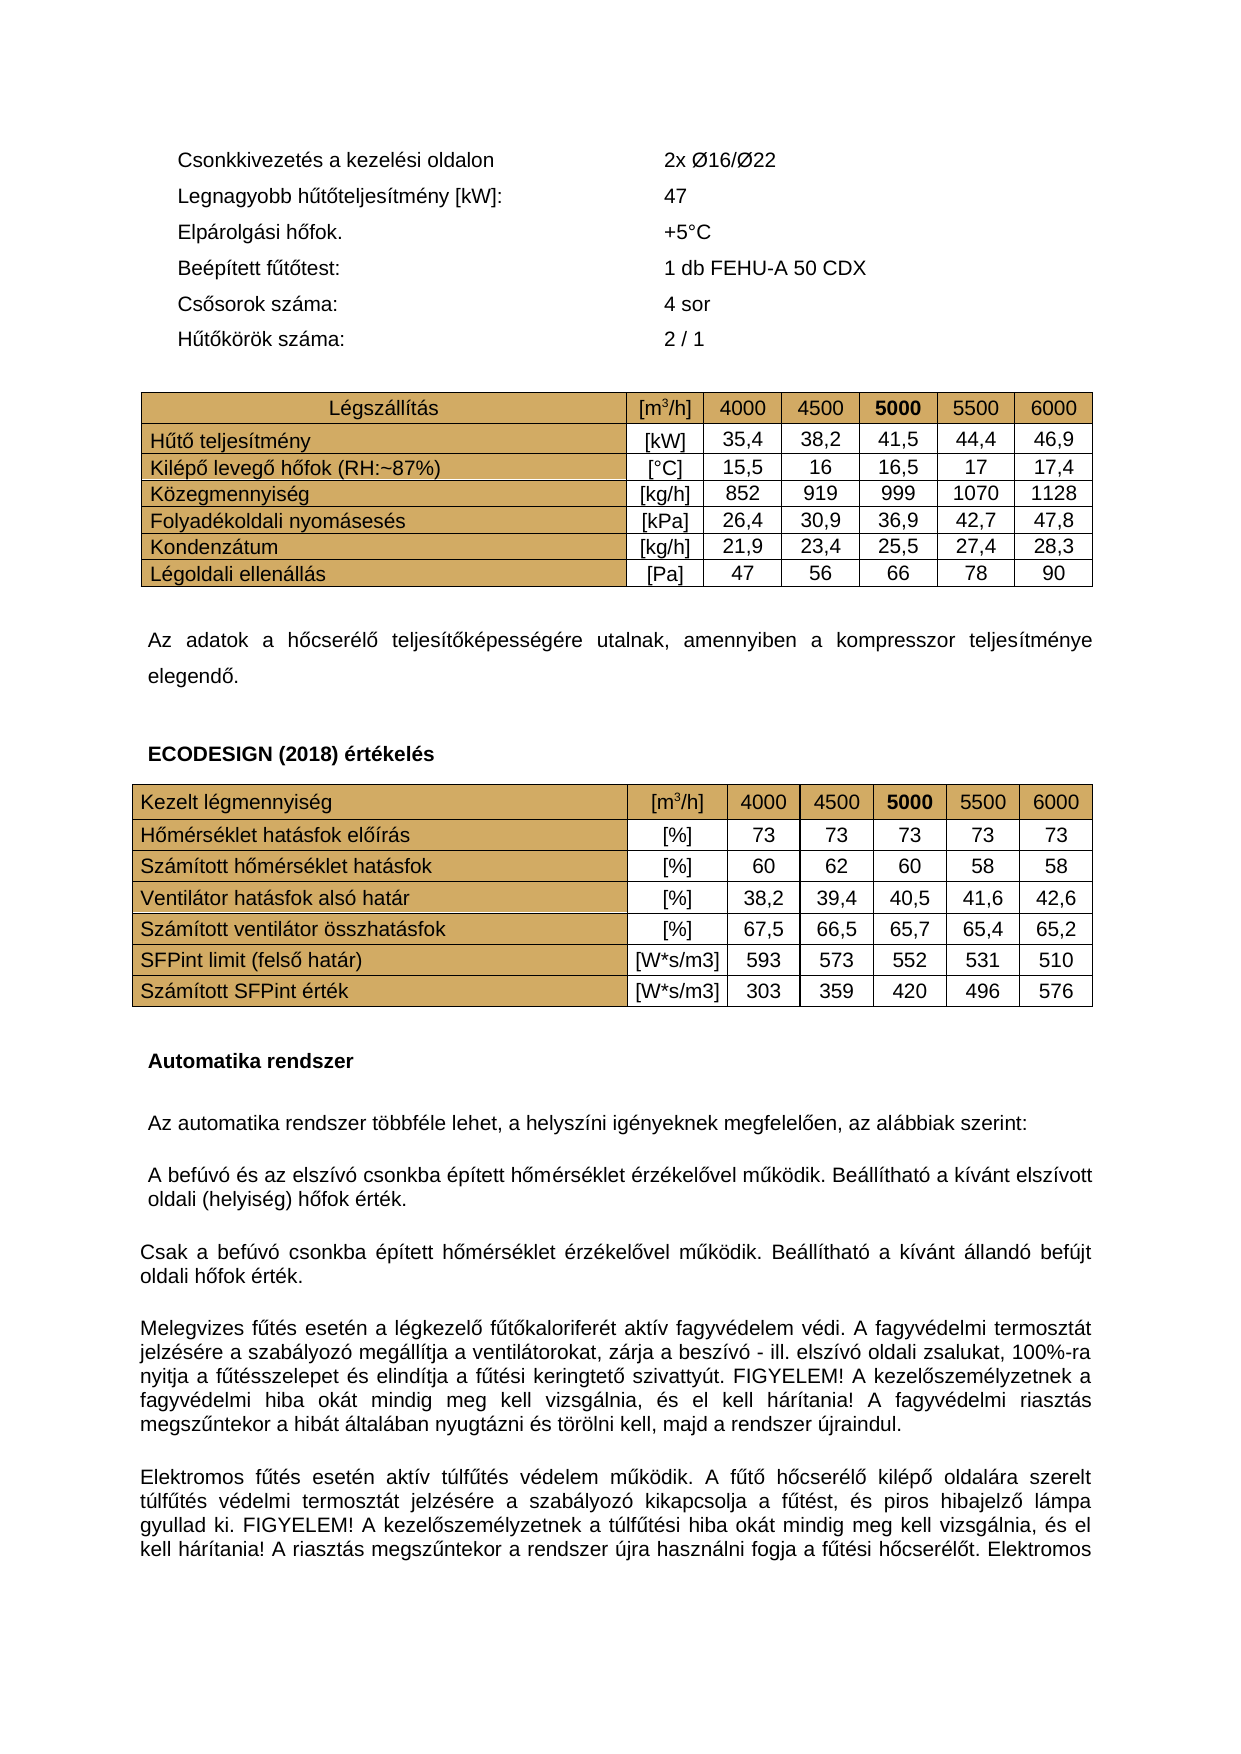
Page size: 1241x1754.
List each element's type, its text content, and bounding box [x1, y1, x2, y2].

table_cell 999 [860, 481, 937, 506]
table_header [m3/h] [628, 785, 727, 819]
table_cell 41,5 [860, 424, 937, 453]
table_cell 66,5 [801, 914, 873, 944]
text ECODESIGN (2018) értékelés [148, 742, 1093, 766]
table_cell 17,4 [1015, 454, 1092, 479]
table_cell 40,5 [874, 882, 946, 912]
table_cell 62 [801, 851, 873, 881]
table_cell 16 [782, 454, 859, 479]
table_cell 73 [801, 820, 873, 850]
table_cell 359 [801, 976, 873, 1006]
table_cell Hőmérséklet hatásfok előírás [133, 820, 627, 850]
table_header 5000 [860, 393, 937, 423]
table_header 6000 [1020, 785, 1092, 819]
table_cell 1128 [1015, 481, 1092, 506]
table_cell Számított hőmérséklet hatásfok [133, 851, 627, 881]
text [140, 1465, 1093, 1561]
table_cell Folyadékoldali nyomásesés [142, 507, 626, 533]
table_cell 73 [1020, 820, 1092, 850]
table_cell [%] [628, 882, 727, 912]
table_cell 25,5 [860, 534, 937, 559]
table_cell [kg/h] [627, 481, 703, 506]
table_cell Számított SFPint érték [133, 976, 627, 1006]
table_cell Kondenzátum [142, 534, 626, 559]
table_cell Légoldali ellenállás [142, 560, 626, 586]
table_cell 38,2 [782, 424, 859, 453]
table_cell 67,5 [728, 914, 799, 944]
table_cell 531 [947, 945, 1019, 975]
table_header 5000 [874, 785, 946, 819]
table_cell 17 [938, 454, 1014, 479]
table_cell 420 [874, 976, 946, 1006]
table_cell 65,2 [1020, 914, 1092, 944]
table_cell 47 [704, 560, 781, 586]
table_cell [%] [628, 820, 727, 850]
table_cell 35,4 [704, 424, 781, 453]
text A befúvó és az elszívó csonkba épített hőmérséklet érzékelővel működik. Beállítható a kívánt elszívott oldali (helyiség) hőfok érték. [148, 1163, 1093, 1211]
text Az adatok a hőcserélő teljesítőképességére utalnak, amennyiben a kompresszor teljesítménye elegendő. [148, 628, 1093, 688]
table_cell 510 [1020, 945, 1092, 975]
text Hűtőkörök száma: 2 / 1 [177, 327, 1093, 351]
table_cell 38,2 [728, 882, 799, 912]
table_cell 73 [874, 820, 946, 850]
table_cell 28,3 [1015, 534, 1092, 559]
table_cell 78 [938, 560, 1014, 586]
table_cell 73 [728, 820, 799, 850]
table_cell 39,4 [801, 882, 873, 912]
table_cell 576 [1020, 976, 1092, 1006]
table_cell 46,9 [1015, 424, 1092, 453]
table_cell 21,9 [704, 534, 781, 559]
table_cell 41,6 [947, 882, 1019, 912]
table_cell 26,4 [704, 507, 781, 533]
table_cell SFPint limit (felső határ) [133, 945, 627, 975]
table_cell Közegmennyiség [142, 481, 626, 506]
table_cell 27,4 [938, 534, 1014, 559]
table_cell [kW] [627, 424, 703, 453]
table_cell [Pa] [627, 560, 703, 586]
table_cell 496 [947, 976, 1019, 1006]
table_cell 23,4 [782, 534, 859, 559]
table_cell 56 [782, 560, 859, 586]
text Melegvizes fűtés esetén a légkezelő fűtőkaloriferét aktív fagyvédelem védi. A fagyvédelmi termosztát jelzésére a szabályozó megállítja a ventilátorokat, zárja a beszívó - ill. elszívó oldali zsalukat, 100%-ra nyitja a fűtésszelepet és elindítja a fűtési keringtető szivattyút. FIGYELEM! A kezelőszemélyzetnek a fagyvédelmi hiba okát mindig meg kell vizsgálnia, és el kell hárítania! A fagyvédelmi riasztás megszűntekor a hibát általában nyugtázni és törölni kell, majd a rendszer újraindul. [140, 1316, 1093, 1436]
table_cell 90 [1015, 560, 1092, 586]
text Csak a befúvó csonkba épített hőmérséklet érzékelővel működik. Beállítható a kívánt állandó befújt oldali hőfok érték. [140, 1239, 1093, 1287]
text Az automatika rendszer többféle lehet, a helyszíni igényeknek megfelelően, az alábbiak szerint: [148, 1110, 1093, 1134]
table_cell [%] [628, 914, 727, 944]
table_cell [%] [628, 851, 727, 881]
table_cell [kg/h] [627, 534, 703, 559]
table_cell 65,4 [947, 914, 1019, 944]
table_cell 42,7 [938, 507, 1014, 533]
table_cell 65,7 [874, 914, 946, 944]
table_header 6000 [1015, 393, 1092, 423]
table_cell 919 [782, 481, 859, 506]
table_header Kezelt légmennyiség [133, 785, 627, 819]
table_cell [W*s/m3] [628, 945, 727, 975]
table_cell [°C] [627, 454, 703, 479]
text Legnagyobb hűtőteljesítmény [kW]: 47 [177, 183, 1093, 207]
table_cell 1070 [938, 481, 1014, 506]
table_cell Ventilátor hatásfok alsó határ [133, 882, 627, 912]
table_cell Hűtő teljesítmény [142, 424, 626, 453]
table_cell 852 [704, 481, 781, 506]
table_cell 593 [728, 945, 799, 975]
table_header 5500 [938, 393, 1014, 423]
text Beépített fűtőtest: 1 db FEHU-A 50 CDX [177, 255, 1093, 279]
table_cell [kPa] [627, 507, 703, 533]
table_header 5500 [947, 785, 1019, 819]
text Automatika rendszer [148, 1049, 1093, 1073]
table_header 4000 [728, 785, 799, 819]
table_cell 60 [874, 851, 946, 881]
table_cell 303 [728, 976, 799, 1006]
table_cell 73 [947, 820, 1019, 850]
table_cell 36,9 [860, 507, 937, 533]
table_cell 15,5 [704, 454, 781, 479]
table_cell 44,4 [938, 424, 1014, 453]
table_header 4000 [704, 393, 781, 423]
text Elpárolgási hőfok. +5°C [177, 219, 1093, 243]
table_cell 66 [860, 560, 937, 586]
table_cell 42,6 [1020, 882, 1092, 912]
table_cell Számított ventilátor összhatásfok [133, 914, 627, 944]
table_header [m3/h] [627, 393, 703, 423]
table_cell 47,8 [1015, 507, 1092, 533]
table_cell 16,5 [860, 454, 937, 479]
table_cell Kilépő levegő hőfok (RH:~87%) [142, 454, 626, 479]
table_cell 58 [947, 851, 1019, 881]
table_cell 60 [728, 851, 799, 881]
table_cell [W*s/m3] [628, 976, 727, 1006]
table_header Légszállítás [142, 393, 626, 423]
table_header 4500 [801, 785, 873, 819]
table_cell 573 [801, 945, 873, 975]
table_cell 30,9 [782, 507, 859, 533]
table_cell 58 [1020, 851, 1092, 881]
table_header 4500 [782, 393, 859, 423]
table_cell 552 [874, 945, 946, 975]
text Csősorok száma: 4 sor [177, 291, 1093, 315]
text Csonkkivezetés a kezelési oldalon 2x Ø16/Ø22 [177, 148, 1093, 172]
